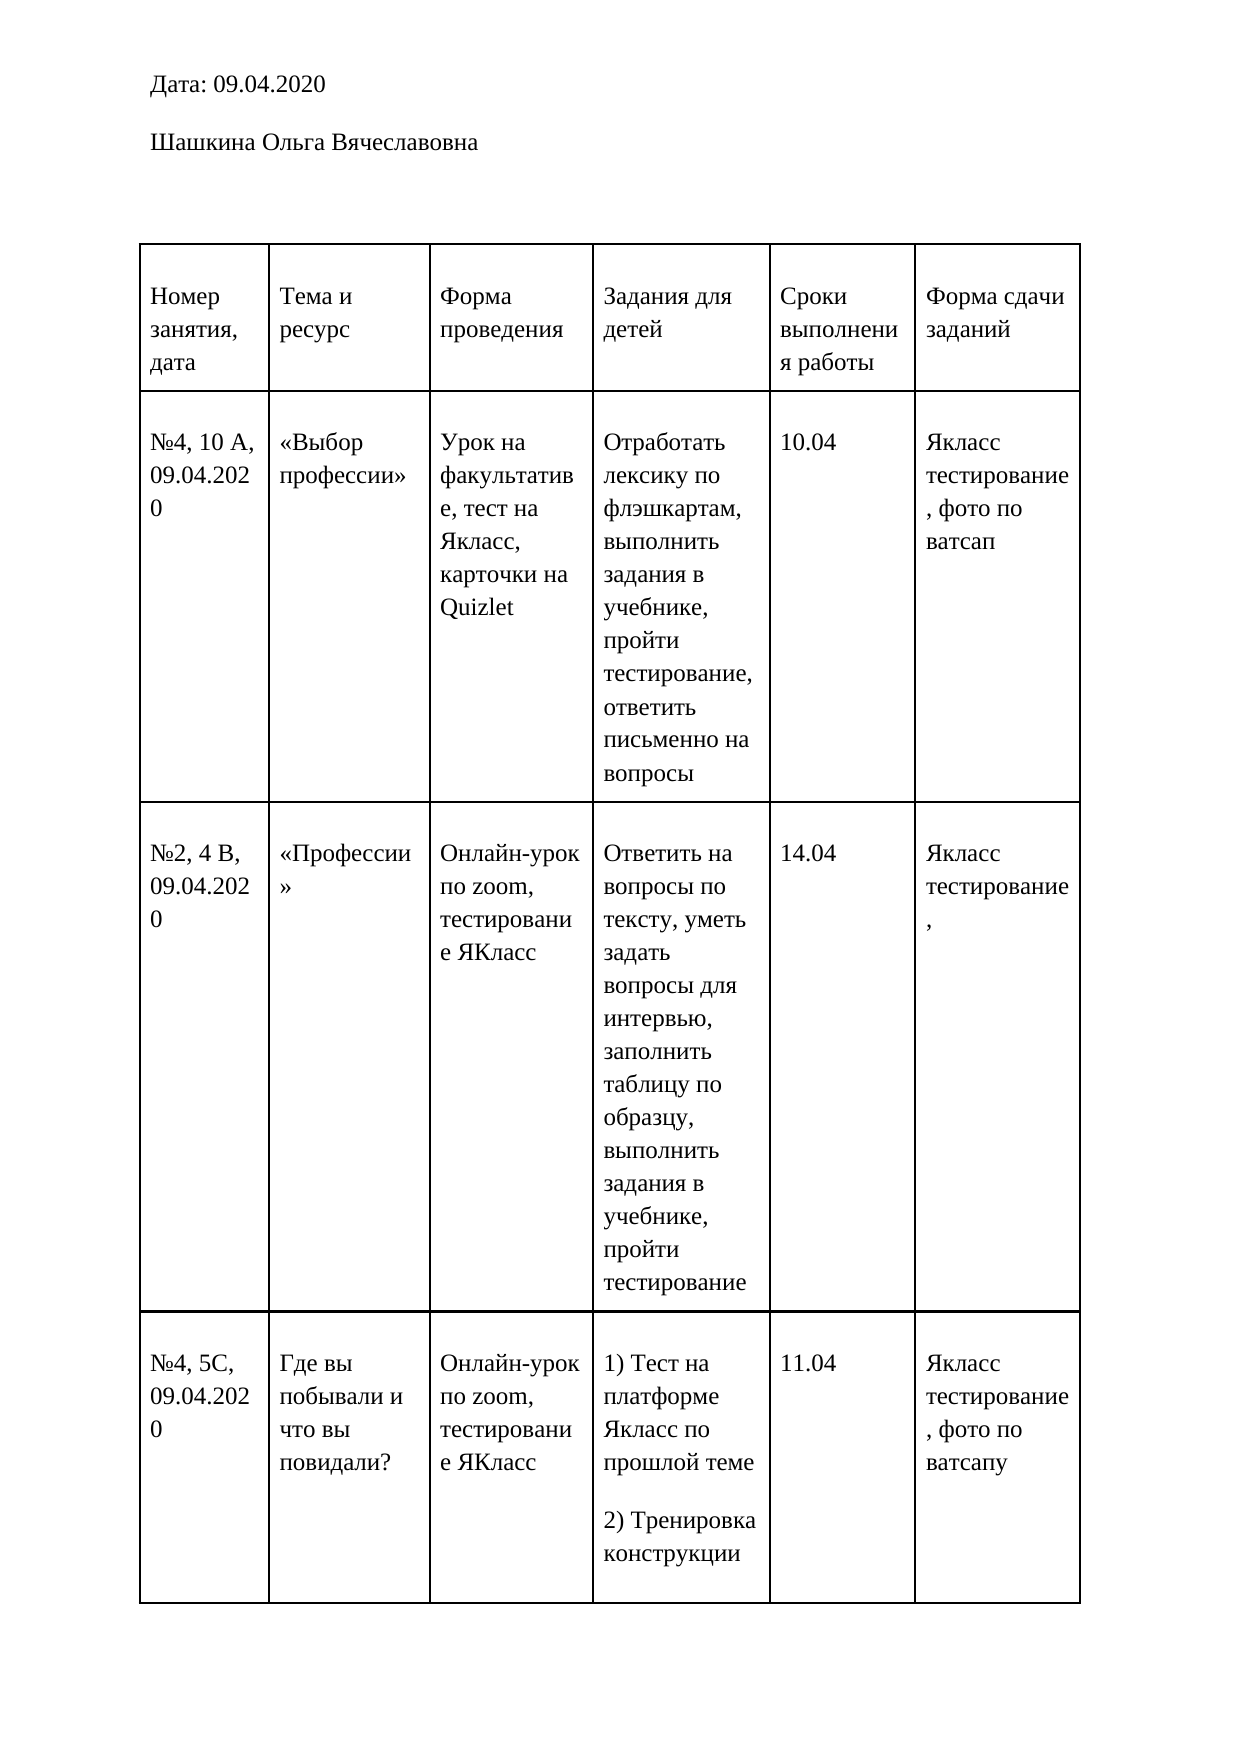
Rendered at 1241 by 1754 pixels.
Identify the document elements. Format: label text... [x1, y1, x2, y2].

table_header Тема и ресурс [270, 245, 429, 390]
table_cell «Профессии» [270, 803, 429, 1310]
table_cell Онлайн-урок по zoom, тестирование ЯКласс [431, 803, 592, 1310]
table_cell 11.04 [771, 1313, 914, 1602]
table_cell Якласс тестирование, фото по ватсап [916, 392, 1079, 801]
table_cell №2, 4 В, 09.04.2020 [141, 803, 268, 1310]
table_header Номер занятия, дата [141, 245, 268, 390]
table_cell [916, 1313, 1079, 1602]
table_cell 14.04 [771, 803, 914, 1310]
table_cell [431, 1313, 592, 1602]
table_cell 10.04 [771, 392, 914, 801]
table_cell Якласс тестирование, [916, 803, 1079, 1310]
table_cell Ответить на вопросы по тексту, уметь задать вопросы для интервью, заполнить таблицу по образцу, выполнить задания в учебнике, пройти тестирование [594, 803, 769, 1310]
table_cell «Выбор профессии» [270, 392, 429, 801]
table_header Задания для детей [594, 245, 769, 390]
table_cell №4, 10 А, 09.04.2020 [141, 392, 268, 801]
table_cell №4, 5С, 09.04.2020 [141, 1313, 268, 1602]
text Дата: 09.04.2020 [150, 69, 1090, 98]
text Шашкина Ольга Вячеславовна [150, 127, 1090, 156]
table_cell Урок на факультативе, тест на Якласс, карточки на Quizlet [431, 392, 592, 801]
table_header Форма сдачи заданий [916, 245, 1079, 390]
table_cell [594, 1313, 769, 1602]
table_header Сроки выполнения работы [771, 245, 914, 390]
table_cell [270, 1313, 429, 1602]
table_cell Отработать лексику по флэшкартам, выполнить задания в учебнике, пройти тестирование, ответить письменно на вопросы [594, 392, 769, 801]
table_header Форма проведения [431, 245, 592, 390]
